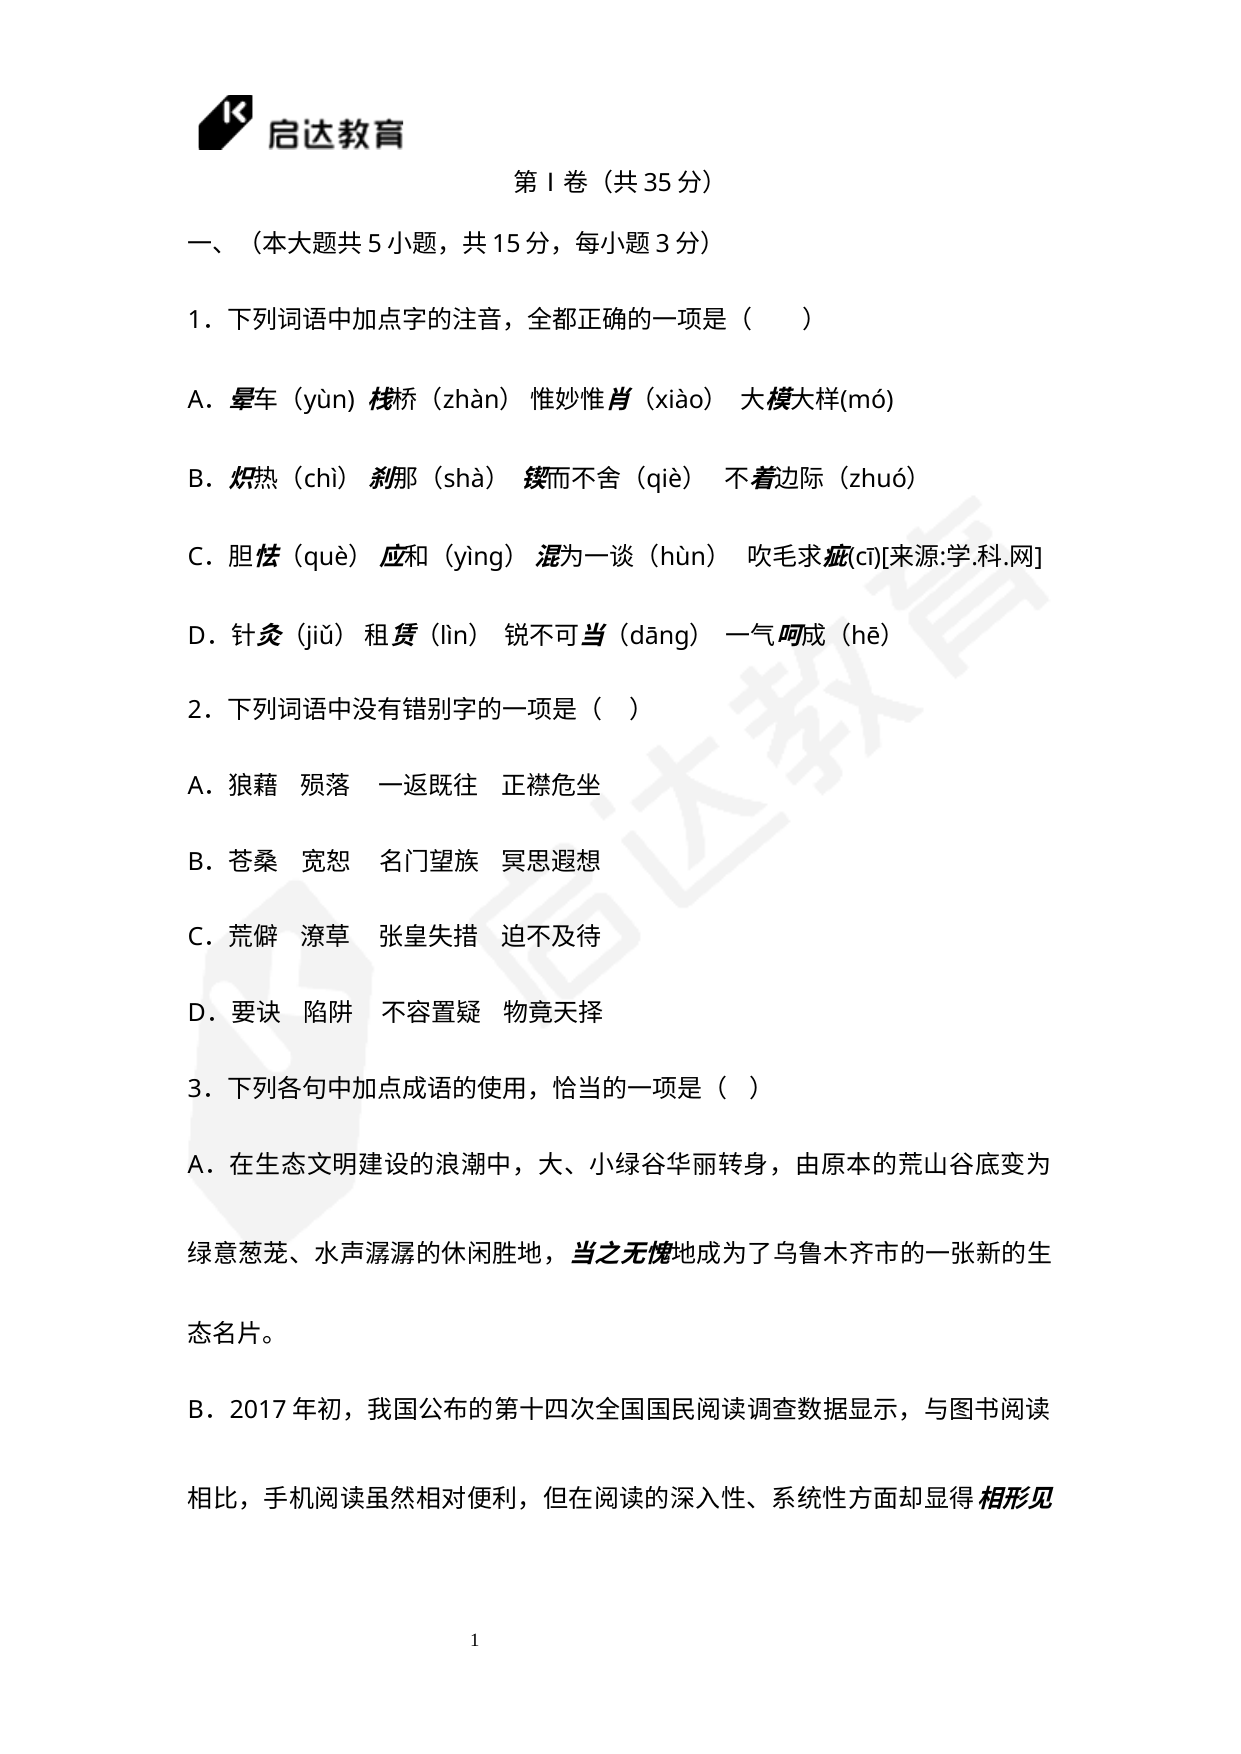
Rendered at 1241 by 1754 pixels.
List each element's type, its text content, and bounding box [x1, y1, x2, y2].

text 2．下列词语中没有错别字的一项是（ ） [187, 675, 1053, 740]
text B．2017年初，我国公布的第十四次全国国民阅读调查数据显示，与图书阅读相比，手机阅读虽然相对便利，但在阅读的深入性、系统性方面却显得相形见绌。 [187, 1375, 1053, 1524]
text D．要诀 陷阱 不容置疑 物竟天择 [187, 978, 1053, 1043]
text A．狼藉 殒落 一返既往 正襟危坐 [187, 751, 1053, 816]
text 第Ⅰ卷（共35分） [187, 162, 1053, 198]
picture [198, 95, 404, 150]
text B．炽热（chì） 刹那（shà） 锲而不舍（qiè） 不着边际（zhuó） [187, 439, 1053, 504]
text C．荒僻 潦草 张皇失措 迫不及待 [187, 902, 1053, 967]
text A．在生态文明建设的浪潮中，大、小绿谷华丽转身，由原本的荒山谷底变为绿意葱茏、水声潺潺的休闲胜地，当之无愧地成为了乌鲁木齐市的一张新的生态名片。 [187, 1130, 1053, 1364]
text A．晕车（yùn) 栈桥（zhàn） 惟妙惟肖（xiào） 大模大样(mó) [187, 361, 1053, 426]
text C．胆怯（què） 应和（yìng） 混为一谈（hùn） 吹毛求疵(cī)[来源:学.科.网] [187, 518, 1053, 583]
text B．苍桑 宽恕 名门望族 冥思遐想 [187, 827, 1053, 892]
text D．针灸（jiǔ） 租赁（lìn） 锐不可当（dāng） 一气呵成（hē） [187, 596, 1053, 661]
text 一、（本大题共5小题，共15分，每小题3分） [187, 209, 1053, 274]
text 1．下列词语中加点字的注音，全都正确的一项是（ ） [187, 285, 1053, 350]
text 3．下列各句中加点成语的使用，恰当的一项是（ ） [187, 1054, 1053, 1119]
